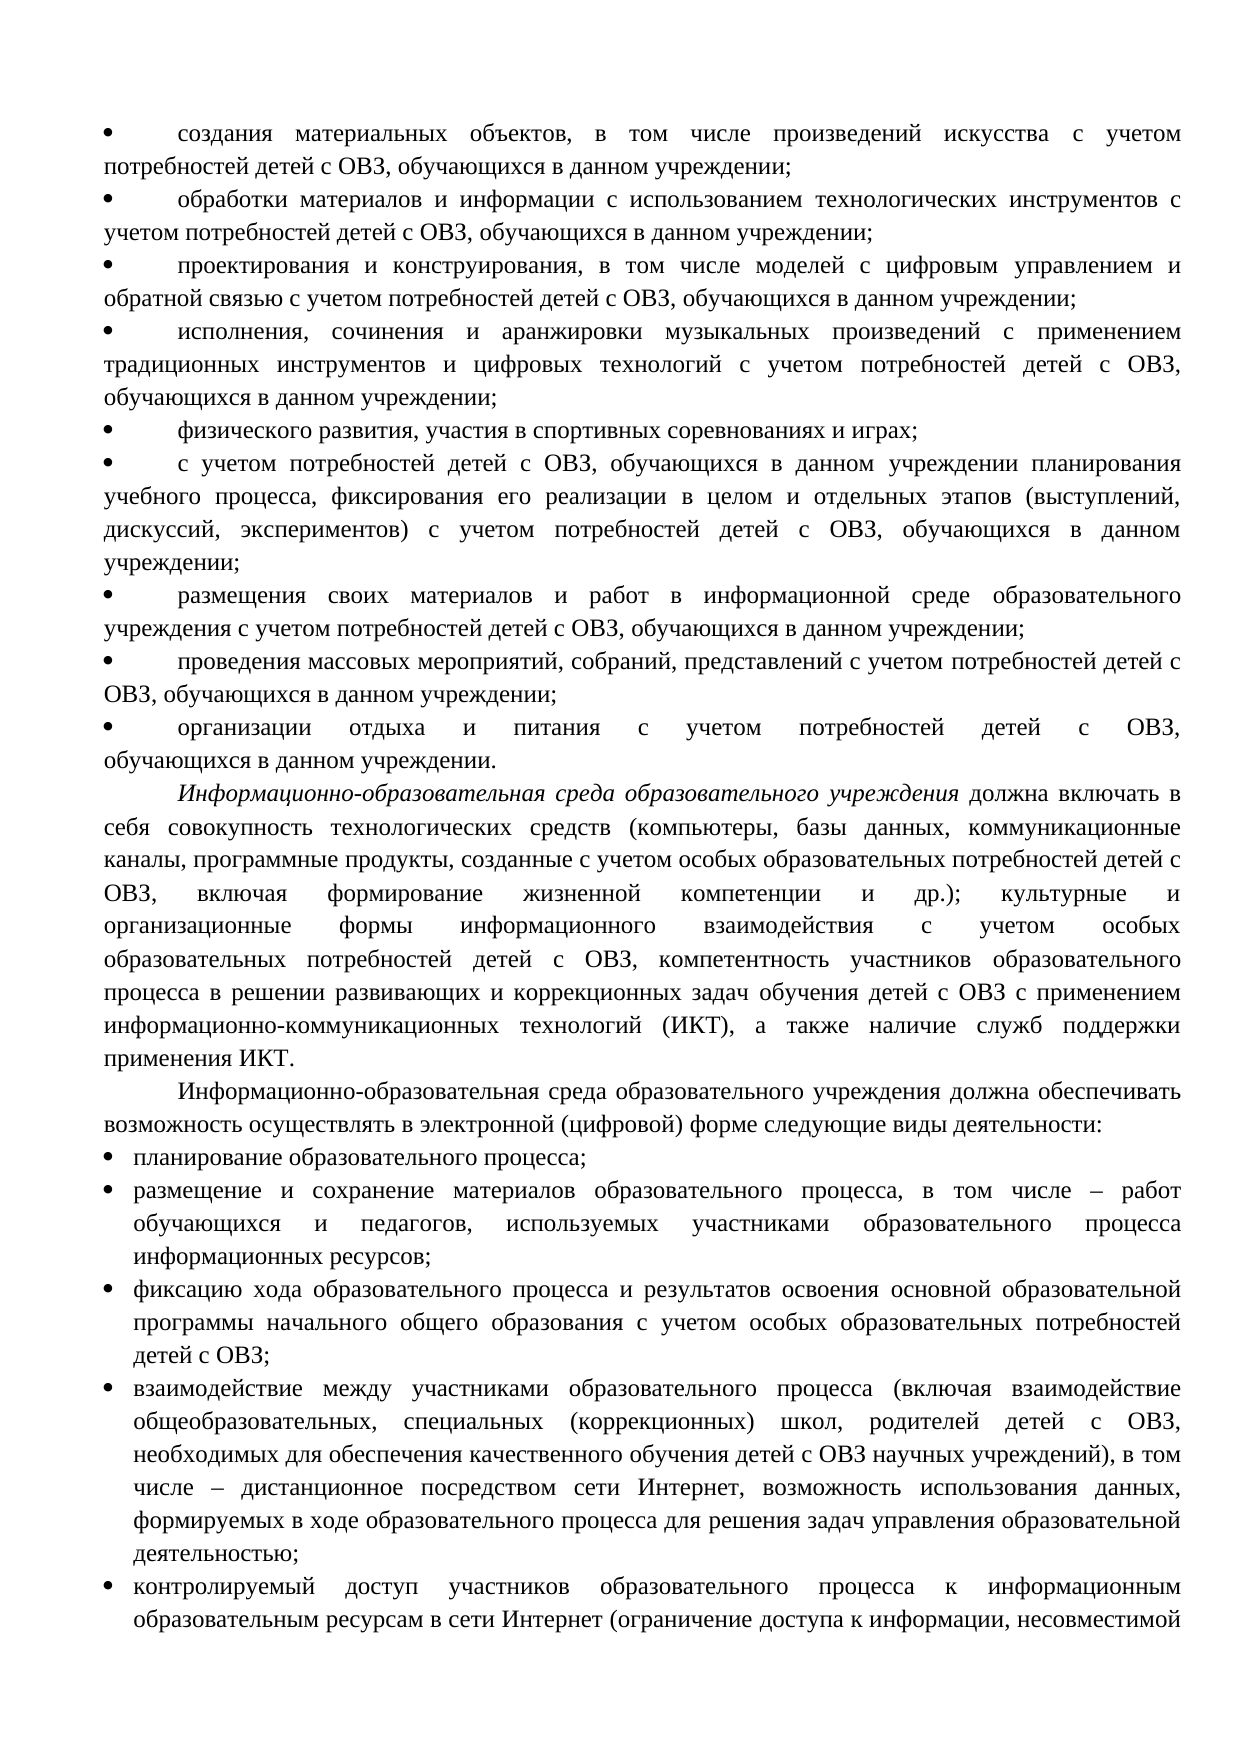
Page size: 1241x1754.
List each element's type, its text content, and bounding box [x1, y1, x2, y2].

list создания материальных объектов, в том числе произведений искусства с учетом потребностей детей с ОВЗ, обучающихся в данном учреждении; [103, 118, 1181, 180]
list Информационно-образовательная среда образовательного учреждения должна обеспечивать возможность осуществлять в электронной (цифровой) форме следующие виды деятельности: [103, 1076, 1181, 1137]
list Информационно-образовательная среда образовательного учреждения должна включать в себя совокупность технологических средств (компьютеры, базы данных, коммуникационные каналы, программные продукты, созданные с учетом особых образовательных потребностей детей с ОВЗ, включая формирование жизненной компетенции и др.); культурные и организационные формы информационного взаимодействия с учетом особых образовательных потребностей детей с ОВЗ, компетентность участников образовательного процесса в решении развивающих и коррекционных задач обучения детей с ОВЗ с применением информационно-коммуникационных технологий (ИКТ), а также наличие служб поддержки применения ИКТ. [103, 778, 1181, 1071]
list размещения своих материалов и работ в информационной среде образовательного учреждения с учетом потребностей детей с ОВЗ, обучающихся в данном учреждении; [103, 580, 1181, 642]
list исполнения, сочинения и аранжировки музыкальных произведений с применением традиционных инструментов и цифровых технологий с учетом потребностей детей с ОВЗ, обучающихся в данном учреждении; [103, 316, 1181, 411]
list размещение и сохранение материалов образовательного процесса, в том числе – работ обучающихся и педагогов, используемых участниками образовательного процесса информационных ресурсов; [103, 1175, 1181, 1269]
list фиксацию хода образовательного процесса и результатов освоения основной образовательной программы начального общего образования с учетом особых образовательных потребностей детей с ОВЗ; [103, 1274, 1181, 1369]
list проведения массовых мероприятий, собраний, представлений с учетом потребностей детей с ОВЗ, обучающихся в данном учреждении; [103, 646, 1181, 708]
list с учетом потребностей детей с ОВЗ, обучающихся в данном учреждении планирования учебного процесса, фиксирования его реализации в целом и отдельных этапов (выступлений, дискуссий, экспериментов) с учетом потребностей детей с ОВЗ, обучающихся в данном учреждении; [103, 448, 1181, 576]
list физического развития, участия в спортивных соревнованиях и играх; [103, 415, 1181, 444]
list обработки материалов и информации с использованием технологических инструментов с учетом потребностей детей с ОВЗ, обучающихся в данном учреждении; [103, 184, 1181, 246]
list проектирования и конструирования, в том числе моделей с цифровым управлением и обратной связью с учетом потребностей детей с ОВЗ, обучающихся в данном учреждении; [103, 250, 1181, 312]
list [103, 1571, 1181, 1633]
list организации отдыха и питания с учетом потребностей детей с ОВЗ, обучающихся в данном учреждении. [103, 712, 1181, 774]
list планирование образовательного процесса; [103, 1142, 1181, 1171]
list взаимодействие между участниками образовательного процесса (включая взаимодействие общеобразовательных, специальных (коррекционных) школ, родителей детей с ОВЗ, необходимых для обеспечения качественного обучения детей с ОВЗ научных учреждений), в том числе – дистанционное посредством сети Интернет, возможность использования данных, формируемых в ходе образовательного процесса для решения задач управления образовательной деятельностью; [103, 1373, 1181, 1567]
